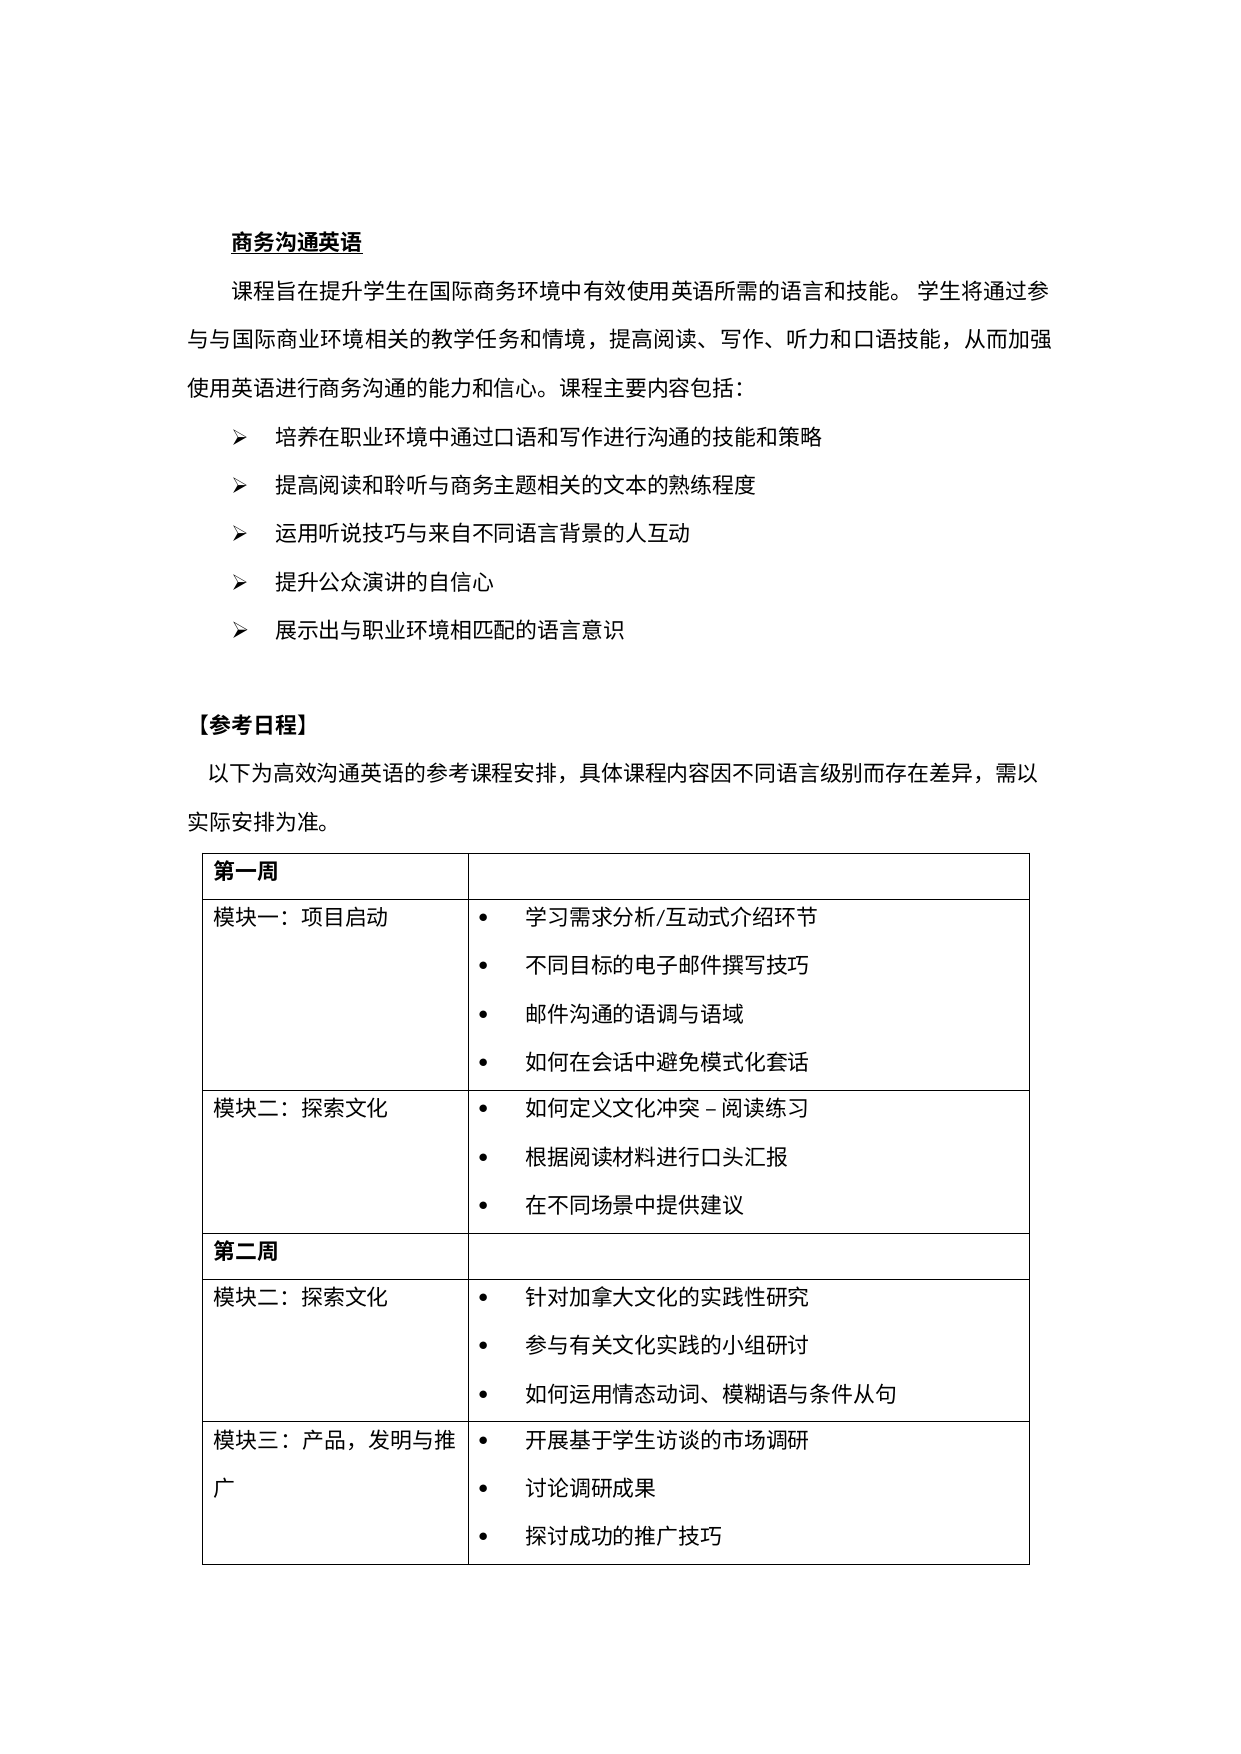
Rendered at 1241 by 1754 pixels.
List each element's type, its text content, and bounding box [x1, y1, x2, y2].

table_cell 如何定义文化冲突 – 阅读练习 根据阅读材料进行口头汇报 在不同场景中提供建议 [469, 1091, 1029, 1232]
text 课程旨在提升学生在国际商务环境中有效使用英语所需的语言和技能。 学生将通过参与与国际商业环境相关的教学任务和情境，提高阅读、写作、听力和口语技能，从而加强使用英语进行商务沟通的能力和信心。课程主要内容包括： [187, 273, 1053, 403]
list 提升公众演讲的自信心 [231, 564, 1053, 597]
table_cell 第二周 [203, 1234, 468, 1278]
text 【参考日程】 [187, 707, 1053, 740]
list 展示出与职业环境相匹配的语言意识 [231, 612, 1053, 645]
table_header 第一周 [203, 854, 468, 899]
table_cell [469, 1422, 1029, 1564]
table_cell 学习需求分析/互动式介绍环节 不同目标的电子邮件撰写技巧 邮件沟通的语调与语域 如何在会话中避免模式化套话 [469, 900, 1029, 1090]
table_cell 模块三：产品，发明与推广 [203, 1422, 468, 1564]
table_cell 模块二：探索文化 [203, 1091, 468, 1232]
table_cell [469, 1234, 1029, 1278]
list 运用听说技巧与来自不同语言背景的人互动 [231, 516, 1053, 548]
list 提高阅读和聆听与商务主题相关的文本的熟练程度 [231, 467, 1053, 500]
table_header [469, 854, 1029, 899]
text 以下为高效沟通英语的参考课程安排，具体课程内容因不同语言级别而存在差异，需以实际安排为准。 [187, 756, 1053, 837]
table_cell 模块二：探索文化 [203, 1280, 468, 1421]
table_cell 针对加拿大文化的实践性研究 参与有关文化实践的小组研讨 如何运用情态动词、模糊语与条件从句 [469, 1280, 1029, 1421]
text 商务沟通英语 [187, 225, 1053, 257]
list 培养在职业环境中通过口语和写作进行沟通的技能和策略 [231, 419, 1053, 452]
table_cell 模块一：项目启动 [203, 900, 468, 1090]
